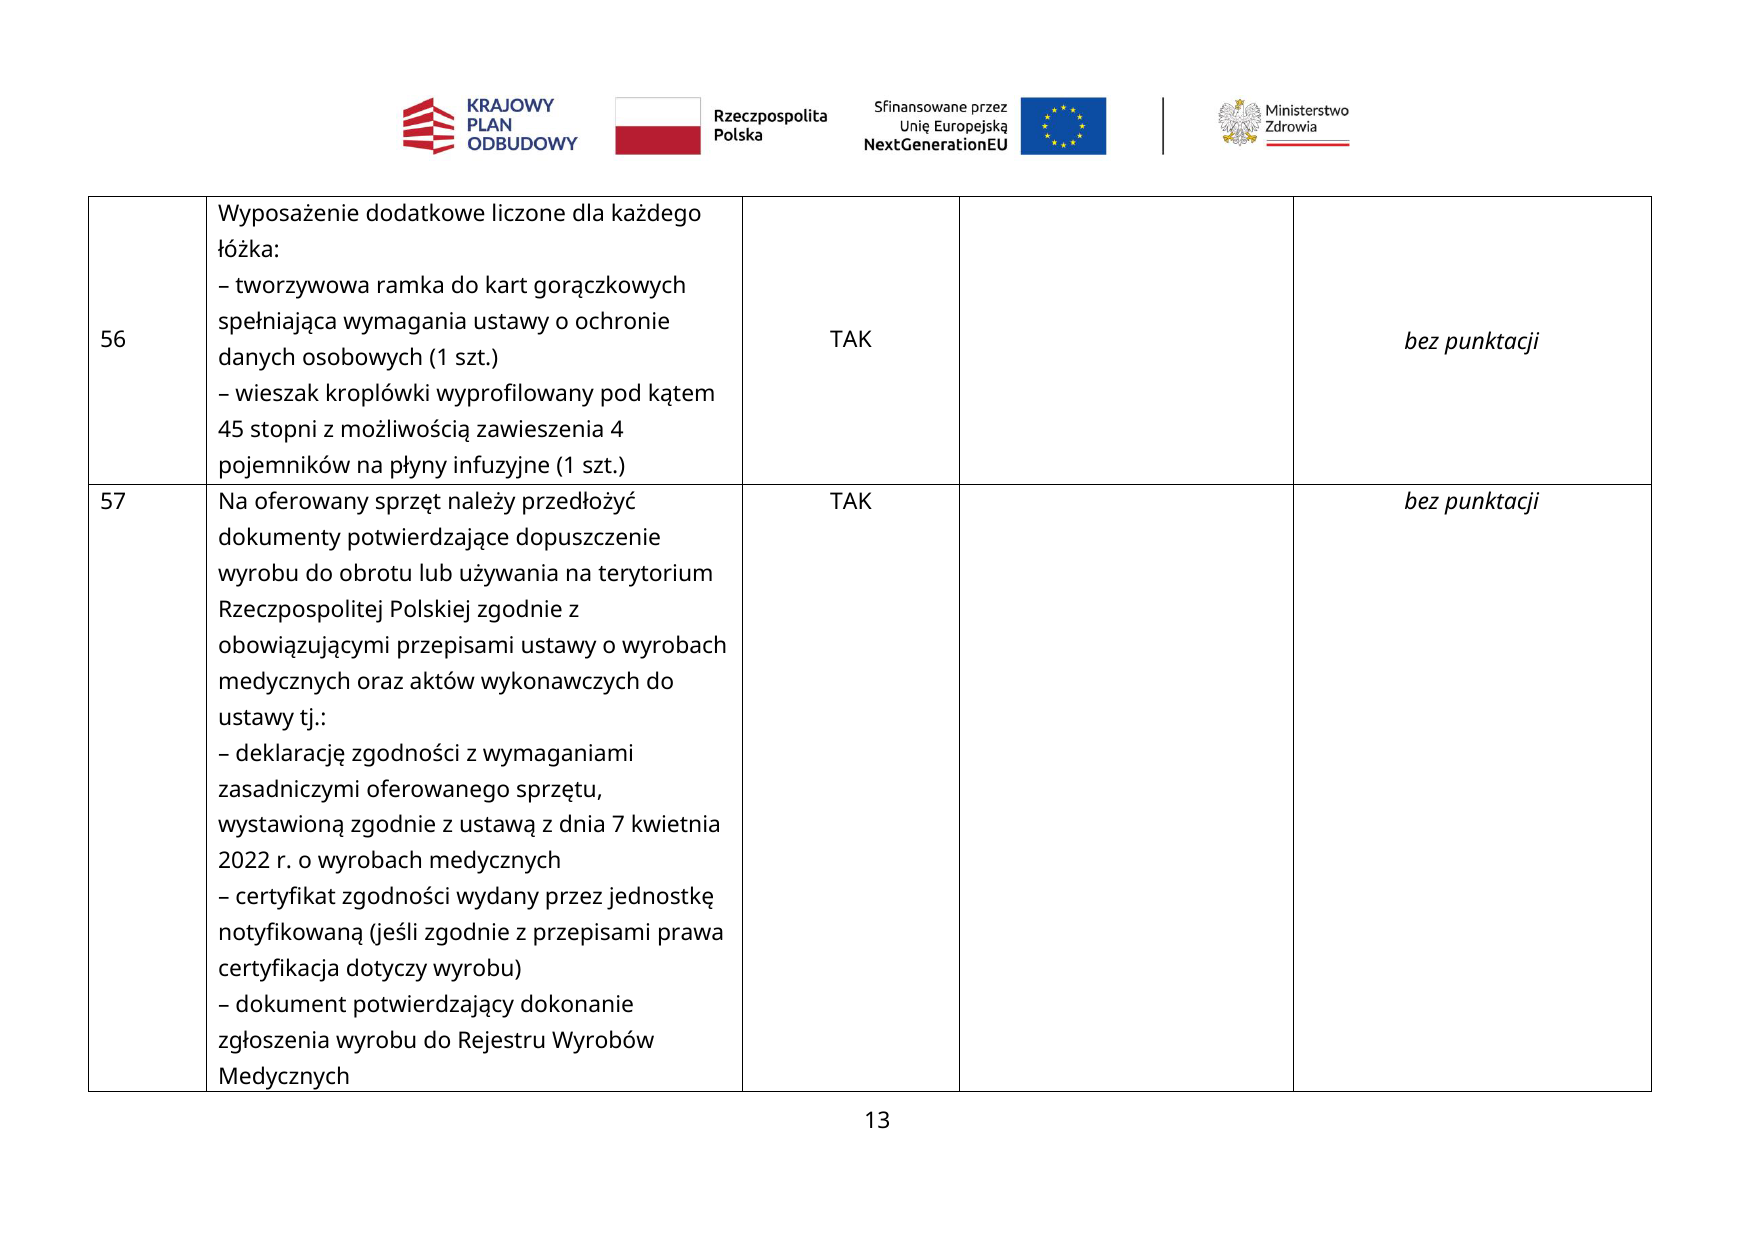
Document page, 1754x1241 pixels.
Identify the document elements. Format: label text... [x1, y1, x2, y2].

table_cell 56 [89, 197, 206, 484]
table_cell bez punktacji [1294, 485, 1651, 1091]
table_cell [960, 197, 1293, 484]
table_cell Wyposażenie dodatkowe liczone dla każdego łóżka: – tworzywowa ramka do kart gorączkowych spełniająca wymagania ustawy o ochronie danych osobowych (1 szt.) – wieszak kroplówki wyprofilowany pod kątem 45 stopni z możliwością zawieszenia 4 pojemników na płyny infuzyjne (1 szt.) [207, 197, 742, 484]
table_cell TAK [743, 197, 959, 484]
picture [385, 73, 1369, 172]
table_cell [960, 485, 1293, 1091]
table_cell 57 [89, 485, 206, 1091]
table_cell TAK [743, 485, 959, 1091]
table_cell bez punktacji [1294, 197, 1651, 484]
